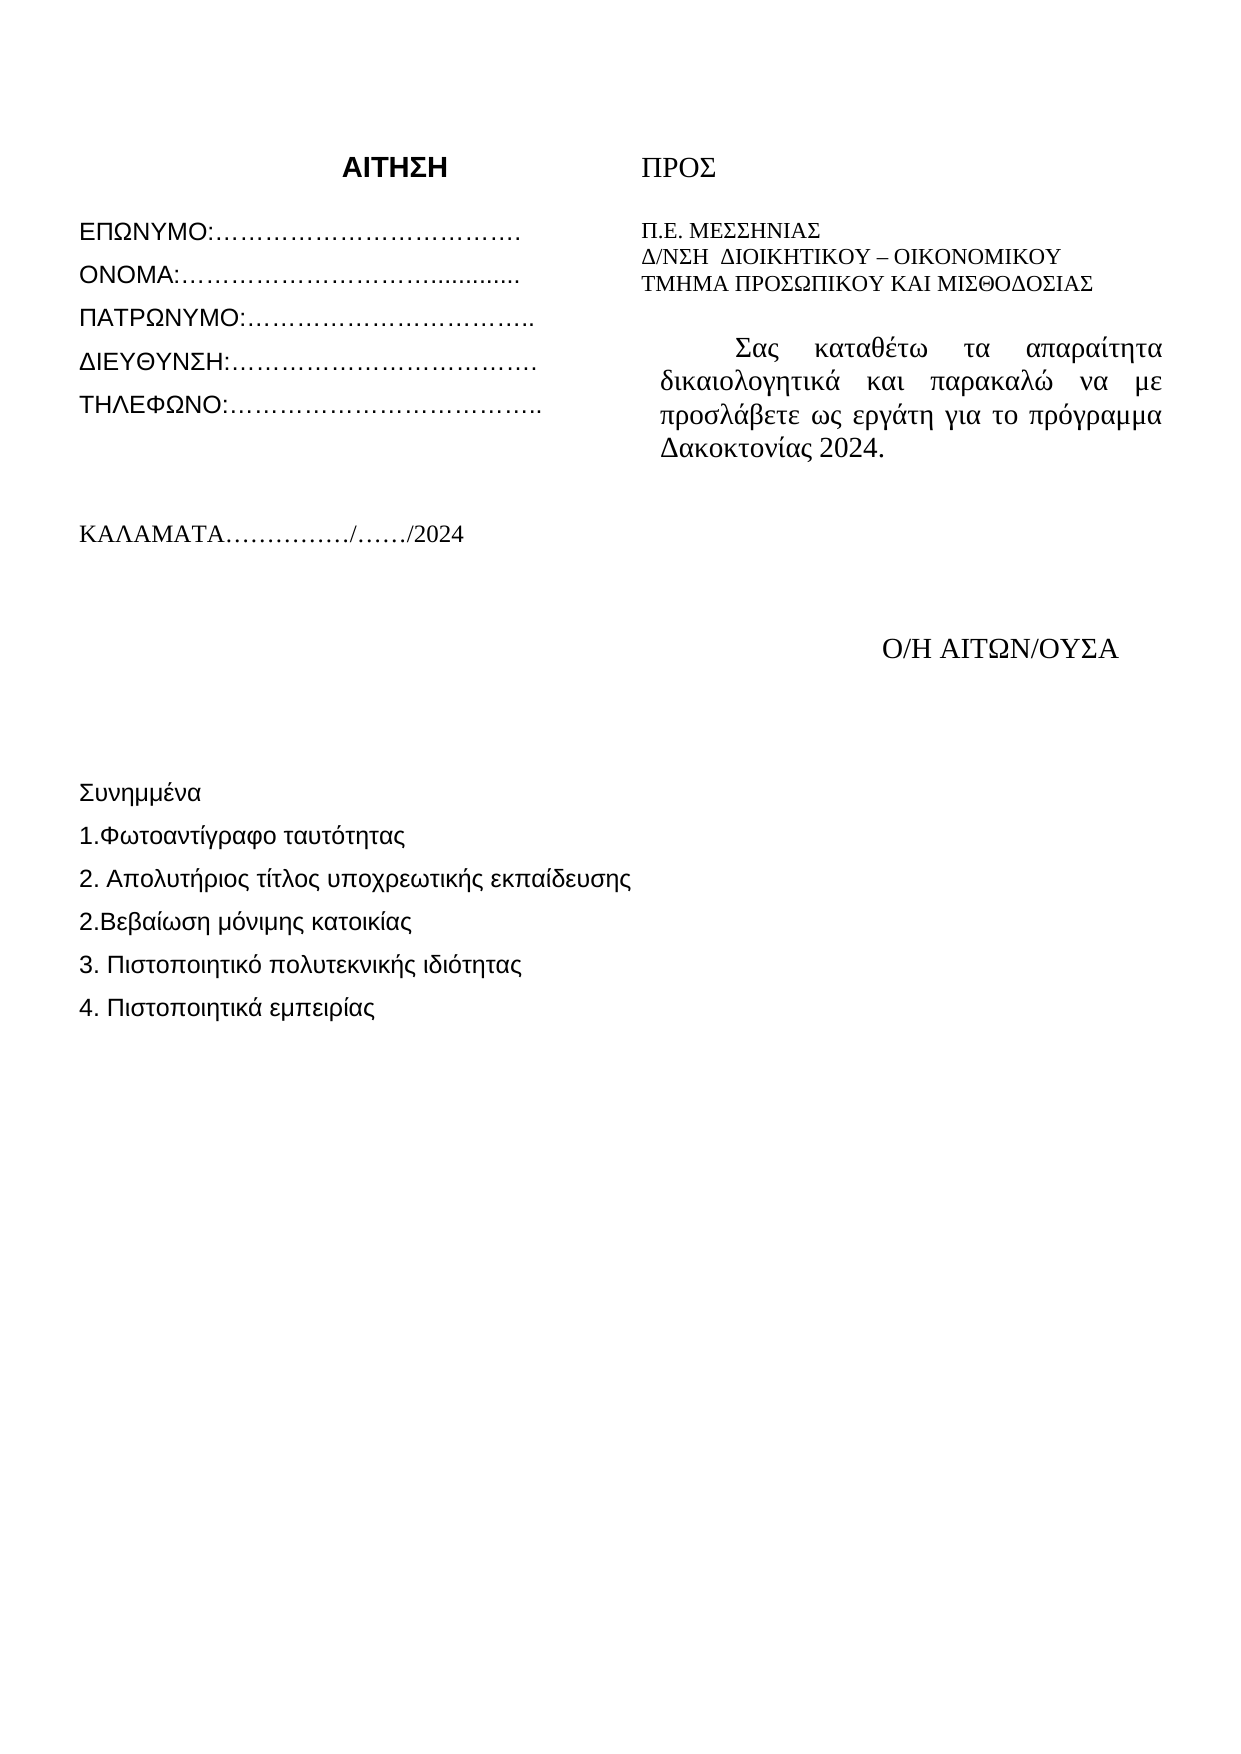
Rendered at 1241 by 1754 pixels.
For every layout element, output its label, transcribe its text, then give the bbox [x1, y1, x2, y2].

table_header ΠΡΟΣ Π.Ε. ΜΕΣΣΗΝΙΑΣ Δ/ΝΣΗ ΔΙΟΙΚΗΤΙΚΟΥ – ΟΙΚΟΝΟΜΙΚΟΥ ΤΜΗΜΑ ΠΡΟΣΩΠΙΚΟΥ ΚΑΙ ΜΙΣΘΟΔΟΣΙΑΣ Σας καταθέτω τα απαραίτητα δικαιολογητικά και παρακαλώ να με προσλάβετε ως εργάτη για το πρόγραμμα Δακοκτονίας 2024. Ο/Η AITΩΝ/ΟΥΣΑ [630, 150, 1174, 1497]
table_header ΑΙΤΗΣΗ ΕΠΩΝΥΜΟ:………………………………. ΟΝΟΜΑ:…………………………............. ΠΑΤΡΩΝΥΜΟ:…………………………….. ΔΙΕΥΘΥΝΣΗ:………………………………. ΤΗΛΕΦΩΝΟ:……………………………….. ΚΑΛΑΜΑΤΑ……………/……/2024 Συνημμένα 1.Φωτοαντίγραφο ταυτότητας 2. Απολυτήριος τίτλος υποχρεωτικής εκπαίδευσης 2.Βεβαίωση μόνιμης κατοικίας 3. Πιστοποιητικό πολυτεκνικής ιδιότητας 4. Πιστοποιητικά εμπειρίας [68, 150, 630, 1497]
